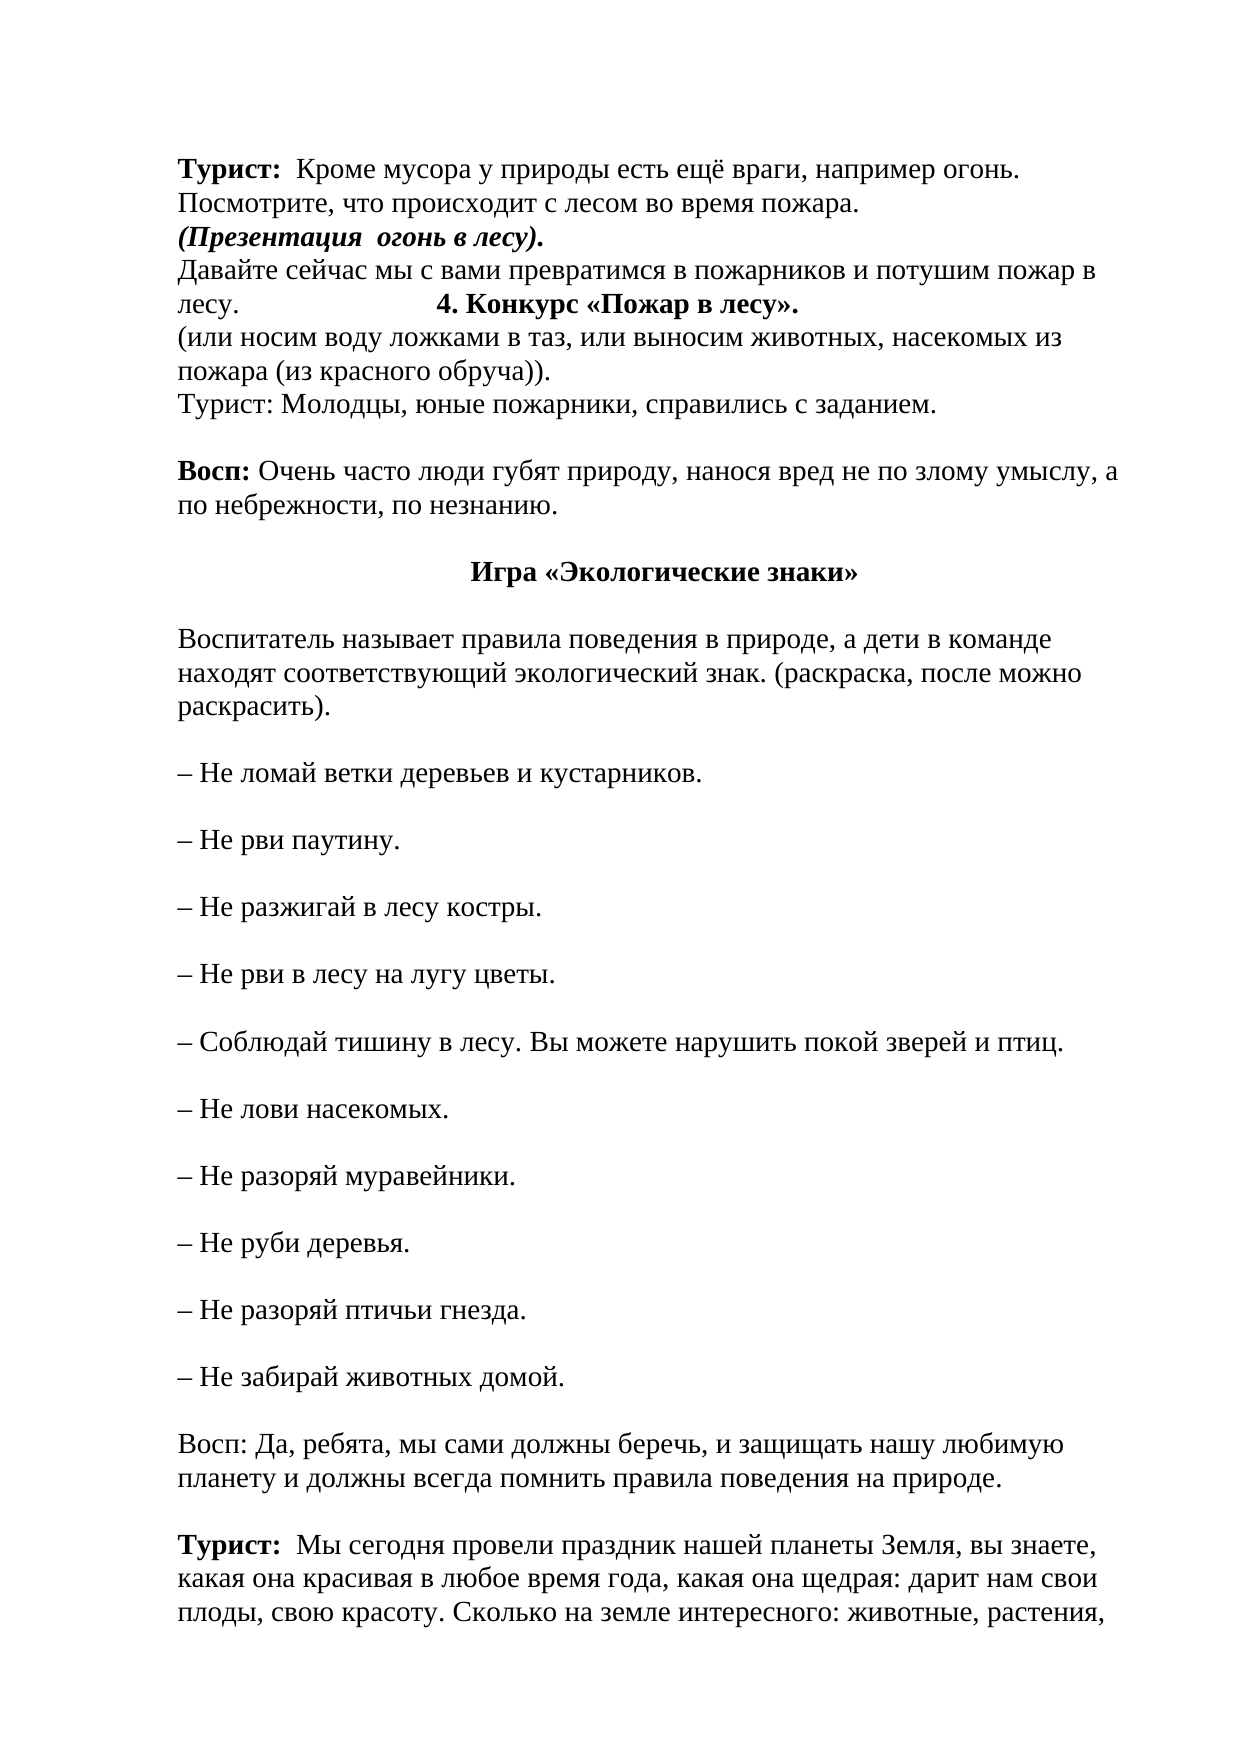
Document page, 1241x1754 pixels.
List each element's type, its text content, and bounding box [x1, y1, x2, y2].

text – Не разжигай в лесу костры. [177, 889, 1152, 923]
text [177, 1527, 1152, 1627]
text – Не разоряй птичьи гнезда. [177, 1292, 1152, 1326]
text – Не разоряй муравейники. [177, 1158, 1152, 1191]
text Игра «Экологические знаки» [177, 554, 1152, 588]
text Воспитатель называет правила поведения в природе, а дети в команде находят соответствующий экологический знак. (раскраска, после можно раскрасить). [177, 621, 1152, 722]
text Восп: Да, ребята, мы сами должны беречь, и защищать нашу любимую планету и должны всегда помнить правила поведения на природе. [177, 1426, 1152, 1493]
text Турист: Кроме мусора у природы есть ещё враги, например огонь. Посмотрите, что происходит с лесом во время пожара. [177, 152, 1152, 219]
text – Не лови насекомых. [177, 1091, 1152, 1124]
text – Не рви в лесу на лугу цветы. [177, 957, 1152, 990]
text – Соблюдай тишину в лесу. Вы можете нарушить покой зверей и птиц. [177, 1024, 1152, 1057]
text Турист: Молодцы, юные пожарники, справились с заданием. [177, 386, 1152, 420]
text – Не забирай животных домой. [177, 1359, 1152, 1393]
text (Презентация огонь в лесу). [177, 219, 1152, 252]
text (или носим воду ложками в таз, или выносим животных, насекомых из пожара (из красного обруча)). [177, 319, 1152, 386]
text Восп: Очень часто люди губят природу, нанося вред не по злому умыслу, а по небрежности, по незнанию. [177, 453, 1152, 521]
text – Не руби деревья. [177, 1225, 1152, 1258]
text – Не рви паутину. [177, 822, 1152, 856]
text Давайте сейчас мы с вами превратимся в пожарников и потушим пожар в лесу. 4. Конкурс «Пожар в лесу». [177, 252, 1152, 319]
text – Не ломай ветки деревьев и кустарников. [177, 755, 1152, 789]
